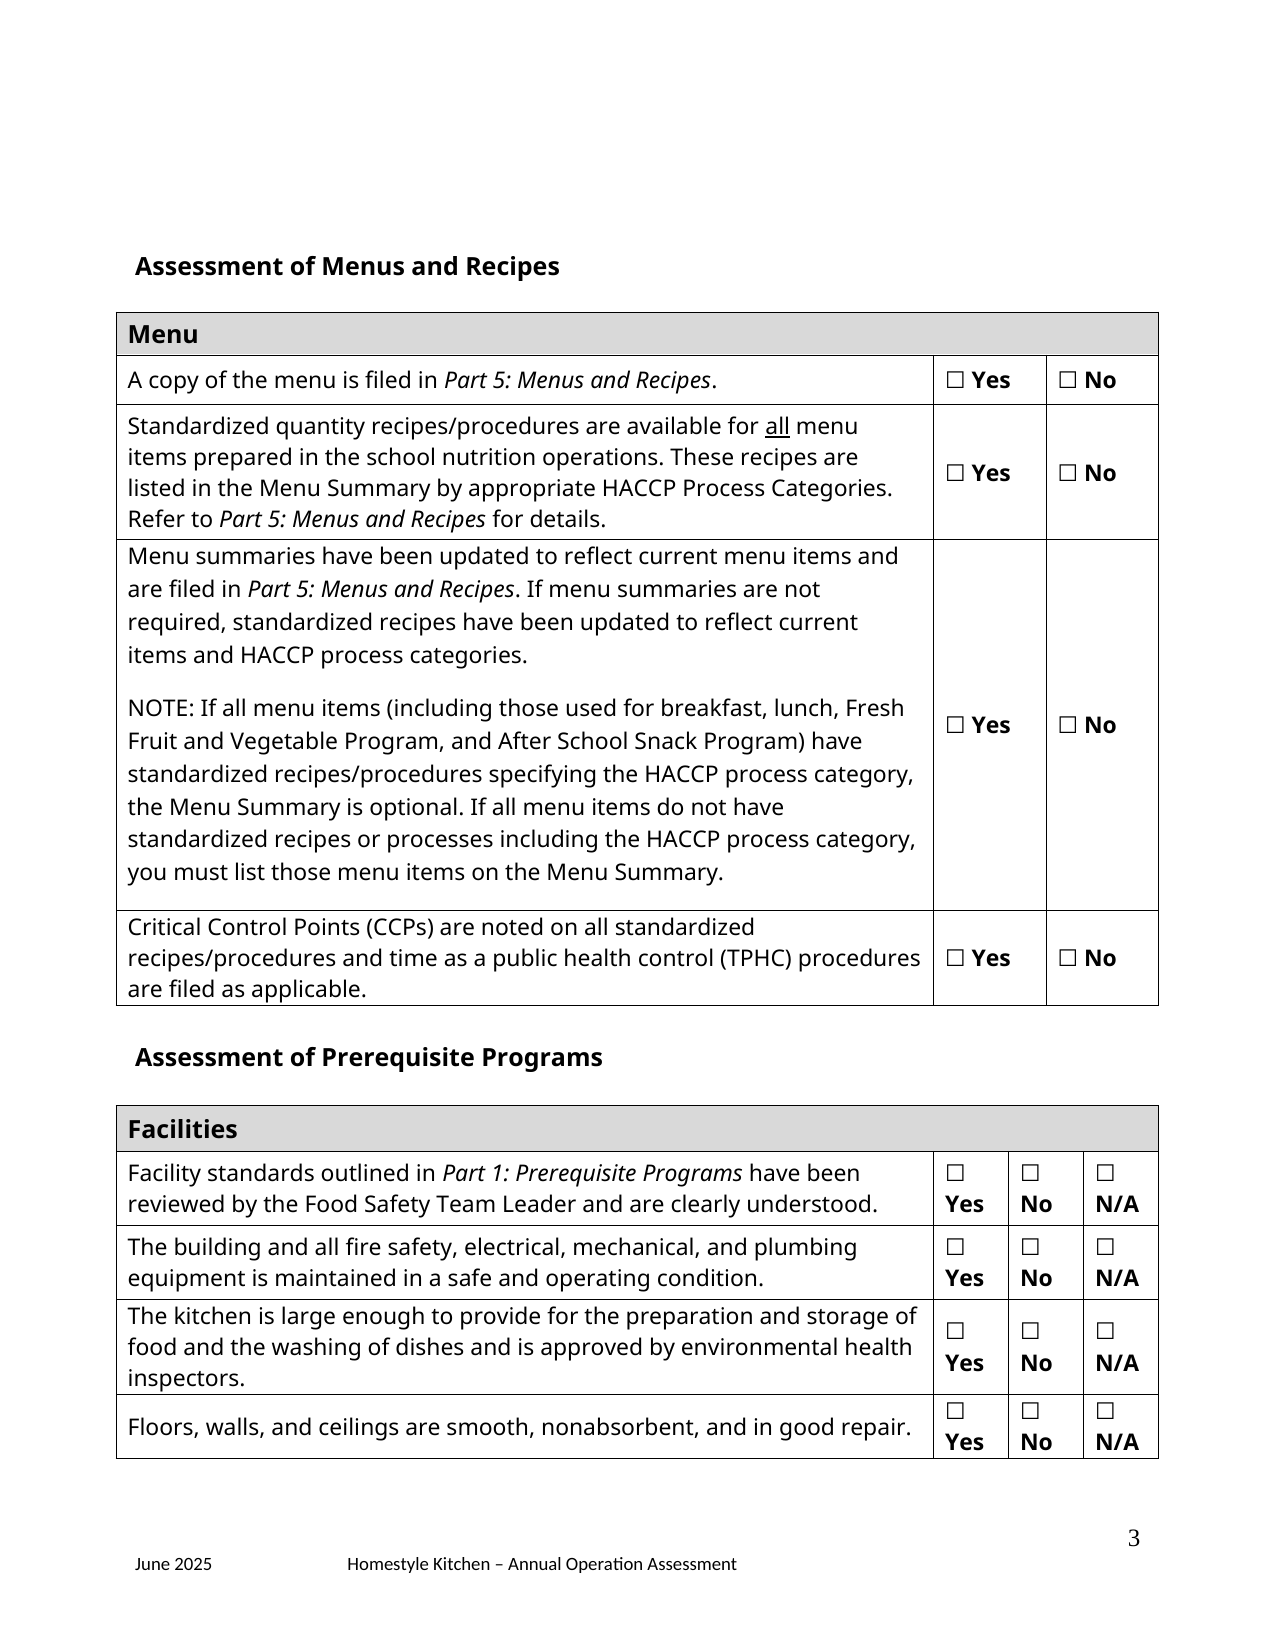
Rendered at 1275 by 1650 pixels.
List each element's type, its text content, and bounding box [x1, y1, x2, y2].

table_cell No [1009, 1395, 1083, 1458]
table_cell Critical Control Points (CCPs) are noted on all standardized recipes/procedures and time as a public health control (TPHC) procedures are filed as applicable. [117, 911, 933, 1004]
table_cell No [1047, 405, 1158, 539]
table_cell Menu summaries have been updated to reflect current menu items and are filed in Part 5: Menus and Recipes. If menu summaries are not required, standardized recipes have been updated to reflect current items and HACCP process categories. NOTE: If all menu items (including those used for breakfast, lunch, Fresh Fruit and Vegetable Program, and After School Snack Program) have standardized recipes/procedures specifying the HACCP process category, the Menu Summary is optional. If all menu items do not have standardized recipes or processes including the HACCP process category, you must list those menu items on the Menu Summary. [117, 540, 933, 910]
table_cell No [1047, 911, 1158, 1004]
table_cell No [1009, 1300, 1083, 1393]
table_cell No [1009, 1226, 1083, 1299]
table_cell The building and all fire safety, electrical, mechanical, and plumbing equipment is maintained in a safe and operating condition. [117, 1226, 933, 1299]
table_cell Yes [934, 1226, 1008, 1299]
table_cell Yes [934, 1395, 1008, 1458]
table_cell Yes [934, 405, 1046, 539]
subtitle Assessment of Prerequisite Programs [135, 1039, 1140, 1074]
table_cell No [1047, 356, 1158, 404]
table_header Facilities [117, 1106, 1158, 1151]
subtitle Assessment of Menus and Recipes [135, 249, 1140, 283]
table_cell N/A [1084, 1300, 1158, 1393]
table_cell The kitchen is large enough to provide for the preparation and storage of food and the washing of dishes and is approved by environmental health inspectors. [117, 1300, 933, 1393]
table_header Menu [117, 313, 1158, 354]
table_cell Yes [934, 356, 1046, 404]
table_cell Standardized quantity recipes/procedures are available for all menu items prepared in the school nutrition operations. These recipes are listed in the Menu Summary by appropriate HACCP Process Categories. Refer to Part 5: Menus and Recipes for details. [117, 405, 933, 539]
table_cell Floors, walls, and ceilings are smooth, nonabsorbent, and in good repair. [117, 1395, 933, 1458]
table_cell Yes [934, 1152, 1008, 1225]
table_cell Yes [934, 1300, 1008, 1393]
table_cell No [1009, 1152, 1083, 1225]
table_cell N/A [1084, 1226, 1158, 1299]
table_cell A copy of the menu is filed in Part 5: Menus and Recipes. [117, 356, 933, 404]
table_cell N/A [1084, 1152, 1158, 1225]
table_cell Yes [934, 540, 1046, 910]
table_cell Yes [934, 911, 1046, 1004]
table_cell N/A [1084, 1395, 1158, 1458]
table_cell Facility standards outlined in Part 1: Prerequisite Programs have been reviewed by the Food Safety Team Leader and are clearly understood. [117, 1152, 933, 1225]
table_cell No [1047, 540, 1158, 910]
